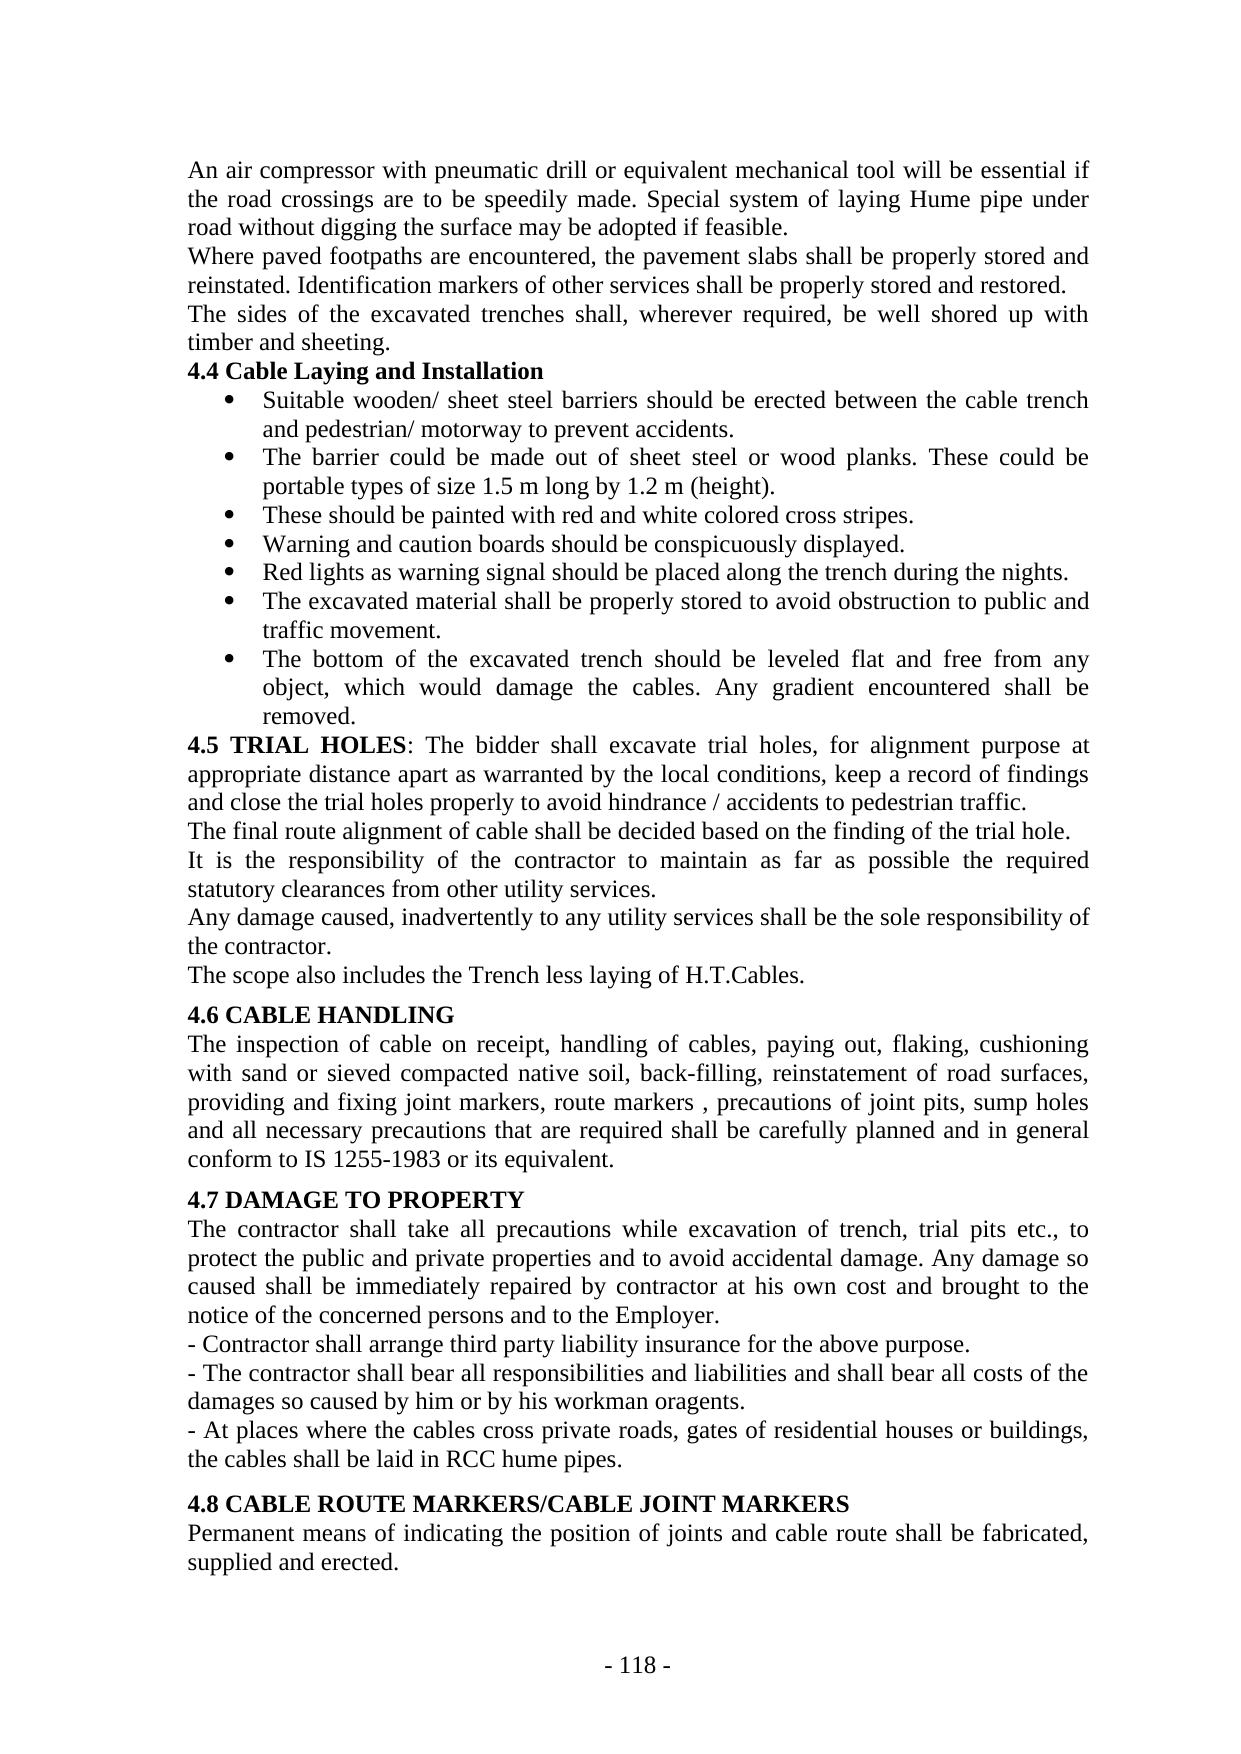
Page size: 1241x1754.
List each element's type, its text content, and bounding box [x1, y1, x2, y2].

text The sides of the excavated trenches shall, wherever required, be well shored up with timber and sheeting. [187, 299, 1090, 356]
text Any damage caused, inadvertently to any utility services shall be the sole responsibility of the contractor. [187, 902, 1090, 960]
text 4.5 TRIAL HOLES: The bidder shall excavate trial holes, for alignment purpose at appropriate distance apart as warranted by the local conditions, keep a record of findings and close the trial holes properly to avoid hindrance / accidents to pedestrian traffic. [187, 730, 1090, 816]
text The contractor shall take all precautions while excavation of trench, trial pits etc., to protect the public and private properties and to avoid accidental damage. Any damage so caused shall be immediately repaired by contractor at his own cost and brought to the notice of the concerned persons and to the Employer. [187, 1214, 1090, 1329]
text 4.7 DAMAGE TO PROPERTY [187, 1185, 1090, 1214]
list These should be painted with red and white colored cross stripes. [225, 500, 1090, 529]
text - The contractor shall bear all responsibilities and liabilities and shall bear all costs of the damages so caused by him or by his workman oragents. [187, 1358, 1090, 1415]
list The barrier could be made out of sheet steel or wood planks. These could be portable types of size 1.5 m long by 1.2 m (height). [225, 442, 1090, 500]
list Red lights as warning signal should be placed along the trench during the nights. [225, 557, 1090, 586]
text The final route alignment of cable shall be decided based on the finding of the trial hole. [187, 816, 1090, 845]
text Permanent means of indicating the position of joints and cable route shall be fabricated, supplied and erected. [187, 1518, 1090, 1576]
text It is the responsibility of the contractor to maintain as far as possible the required statutory clearances from other utility services. [187, 845, 1090, 902]
text An air compressor with pneumatic drill or equivalent mechanical tool will be essential if the road crossings are to be speedily made. Special system of laying Hume pipe under road without digging the surface may be adopted if feasible. [187, 155, 1090, 241]
list The bottom of the excavated trench should be leveled flat and free from any object, which would damage the cables. Any gradient encountered shall be removed. [225, 644, 1090, 730]
list The excavated material shall be properly stored to avoid obstruction to public and traffic movement. [225, 586, 1090, 644]
text MARKERS/CABLE JOINT MARKERS [187, 1489, 1090, 1518]
text 4.6 CABLE HANDLING [187, 1001, 1090, 1029]
text The scope also includes the Trench less laying of H.T.Cables. [187, 960, 1090, 989]
text Where paved footpaths are encountered, the pavement slabs shall be properly stored and reinstated. Identification markers of other services shall be properly stored and restored. [187, 241, 1090, 299]
text 4.4 Cable Laying and Installation [187, 356, 1090, 385]
text The inspection of cable on receipt, handling of cables, paying out, flaking, cushioning with sand or sieved compacted native soil, back-filling, reinstatement of road surfaces, providing and fixing joint markers, route markers , precautions of joint pits, sump holes and all necessary precautions that are required shall be carefully planned and in general conform to IS 1255-1983 or its equivalent. [187, 1029, 1090, 1173]
list Warning and caution boards should be conspicuously displayed. [225, 529, 1090, 557]
list Suitable wooden/ sheet steel barriers should be erected between the cable trench and pedestrian/ motorway to prevent accidents. [225, 385, 1090, 442]
text - Contractor shall arrange third party liability insurance for the above purpose. [187, 1329, 1090, 1358]
text - At places where the cables cross private roads, gates of residential houses or buildings, the cables shall be laid in RCC hume pipes. [187, 1415, 1090, 1473]
